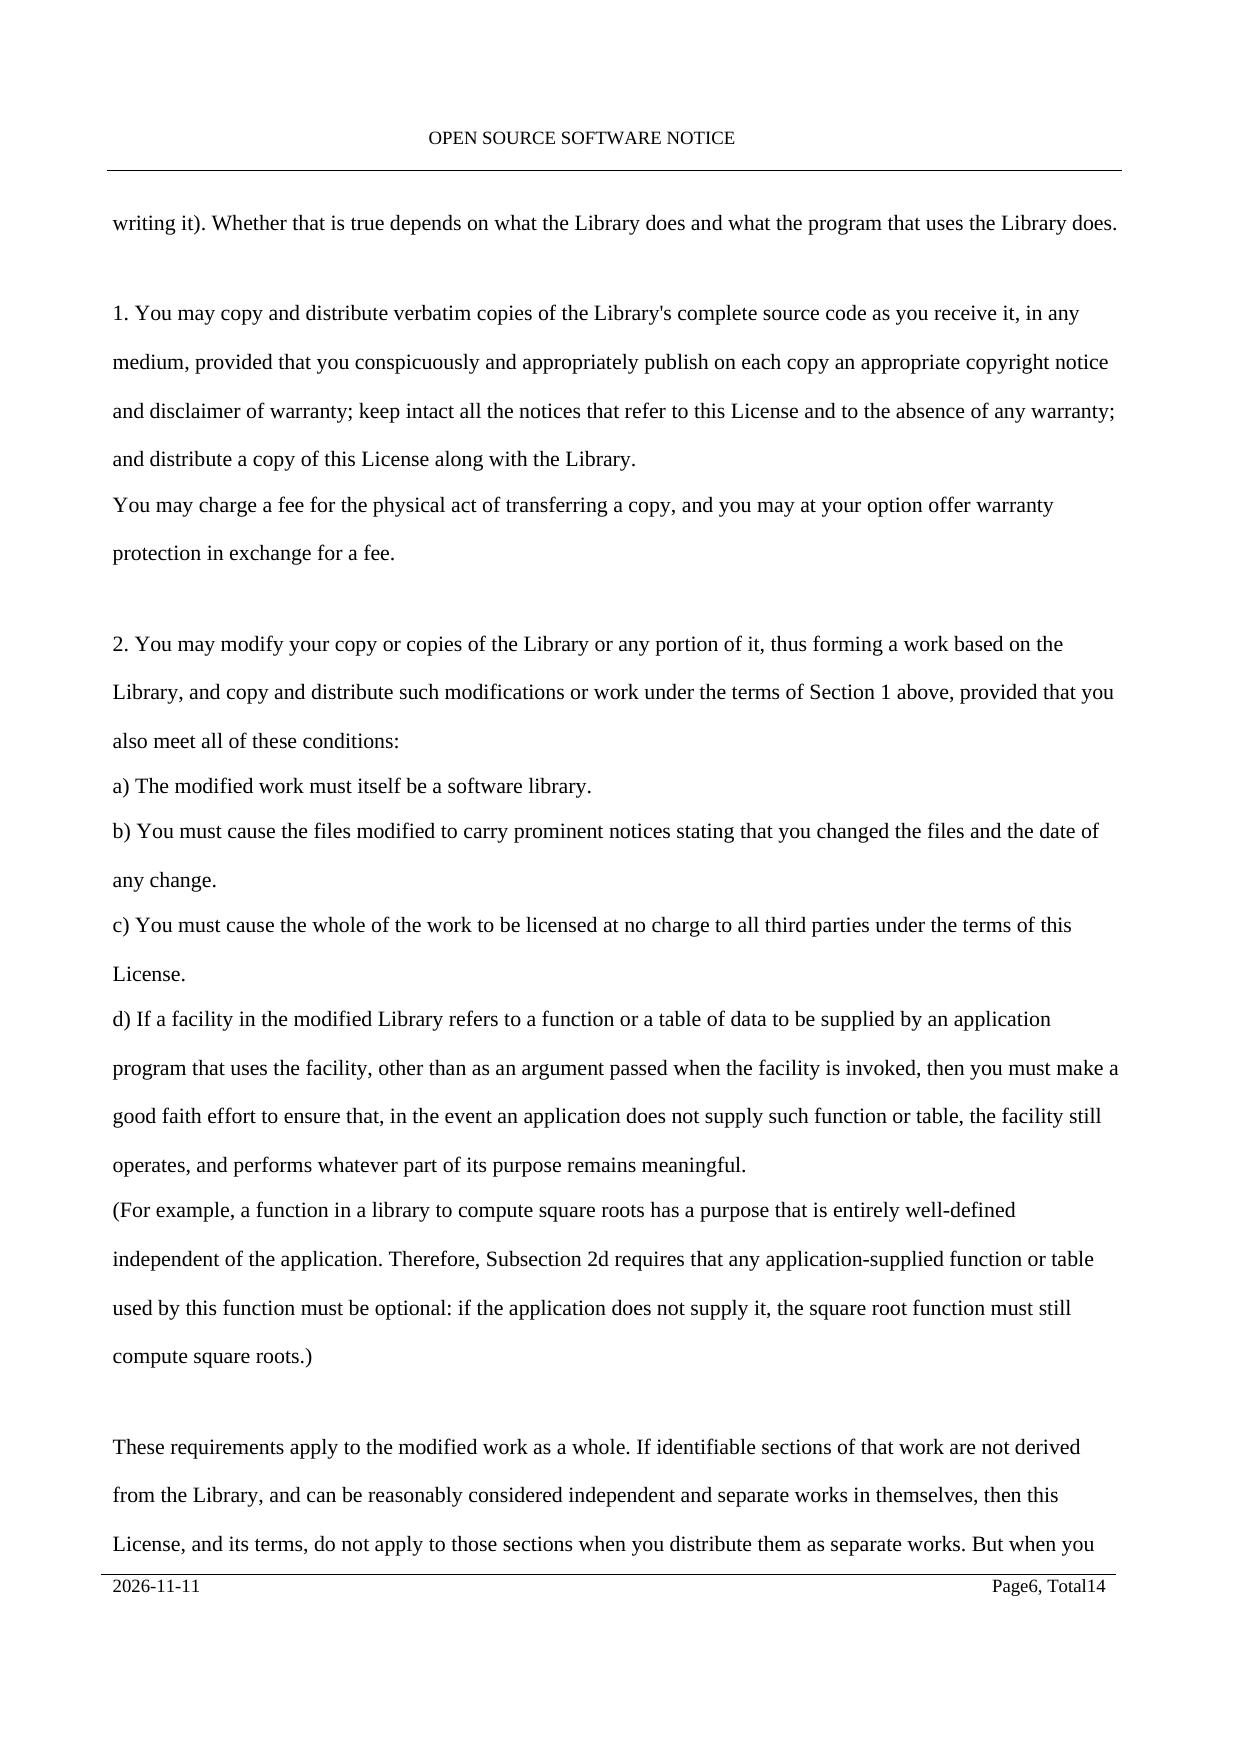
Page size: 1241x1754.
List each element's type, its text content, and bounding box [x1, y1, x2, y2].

text 1. You may copy and distribute verbatim copies of the Library's complete source code as you receive it, in any medium, provided that you conspicuously and appropriately publish on each copy an appropriate copyright notice and disclaimer of warranty; keep intact all the notices that refer to this License and to the absence of any warranty; and distribute a copy of this License along with the Library. [112, 297, 1128, 475]
text 2. You may modify your copy or copies of the Library or any portion of it, thus forming a work based on the Library, and copy and distribute such modifications or work under the terms of Section 1 above, provided that you also meet all of these conditions: [112, 627, 1128, 757]
text b) You must cause the files modified to carry prominent notices stating that you changed the files and the date of any change. [112, 814, 1128, 896]
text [112, 1430, 1128, 1560]
text (For example, a function in a library to compute square roots has a purpose that is entirely well-defined independent of the application. Therefore, Subsection 2d requires that any application-supplied function or table used by this function must be optional: if the application does not supply it, the square root function must still compute square roots.) [112, 1194, 1128, 1372]
text d) If a facility in the modified Library refers to a function or a table of data to be supplied by an application program that uses the facility, other than as an argument passed when the facility is invoked, then you must make a good faith effort to ensure that, in the event an application does not supply such function or table, the facility still operates, and performs whatever part of its purpose remains meaningful. [112, 1002, 1128, 1181]
text You may charge a fee for the physical act of transferring a copy, and you may at your option offer warranty protection in exchange for a fee. [112, 488, 1128, 569]
text c) You must cause the whole of the work to be licensed at no charge to all third parties under the terms of this License. [112, 908, 1128, 990]
text a) The modified work must itself be a software library. [112, 769, 1128, 802]
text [112, 206, 1128, 239]
